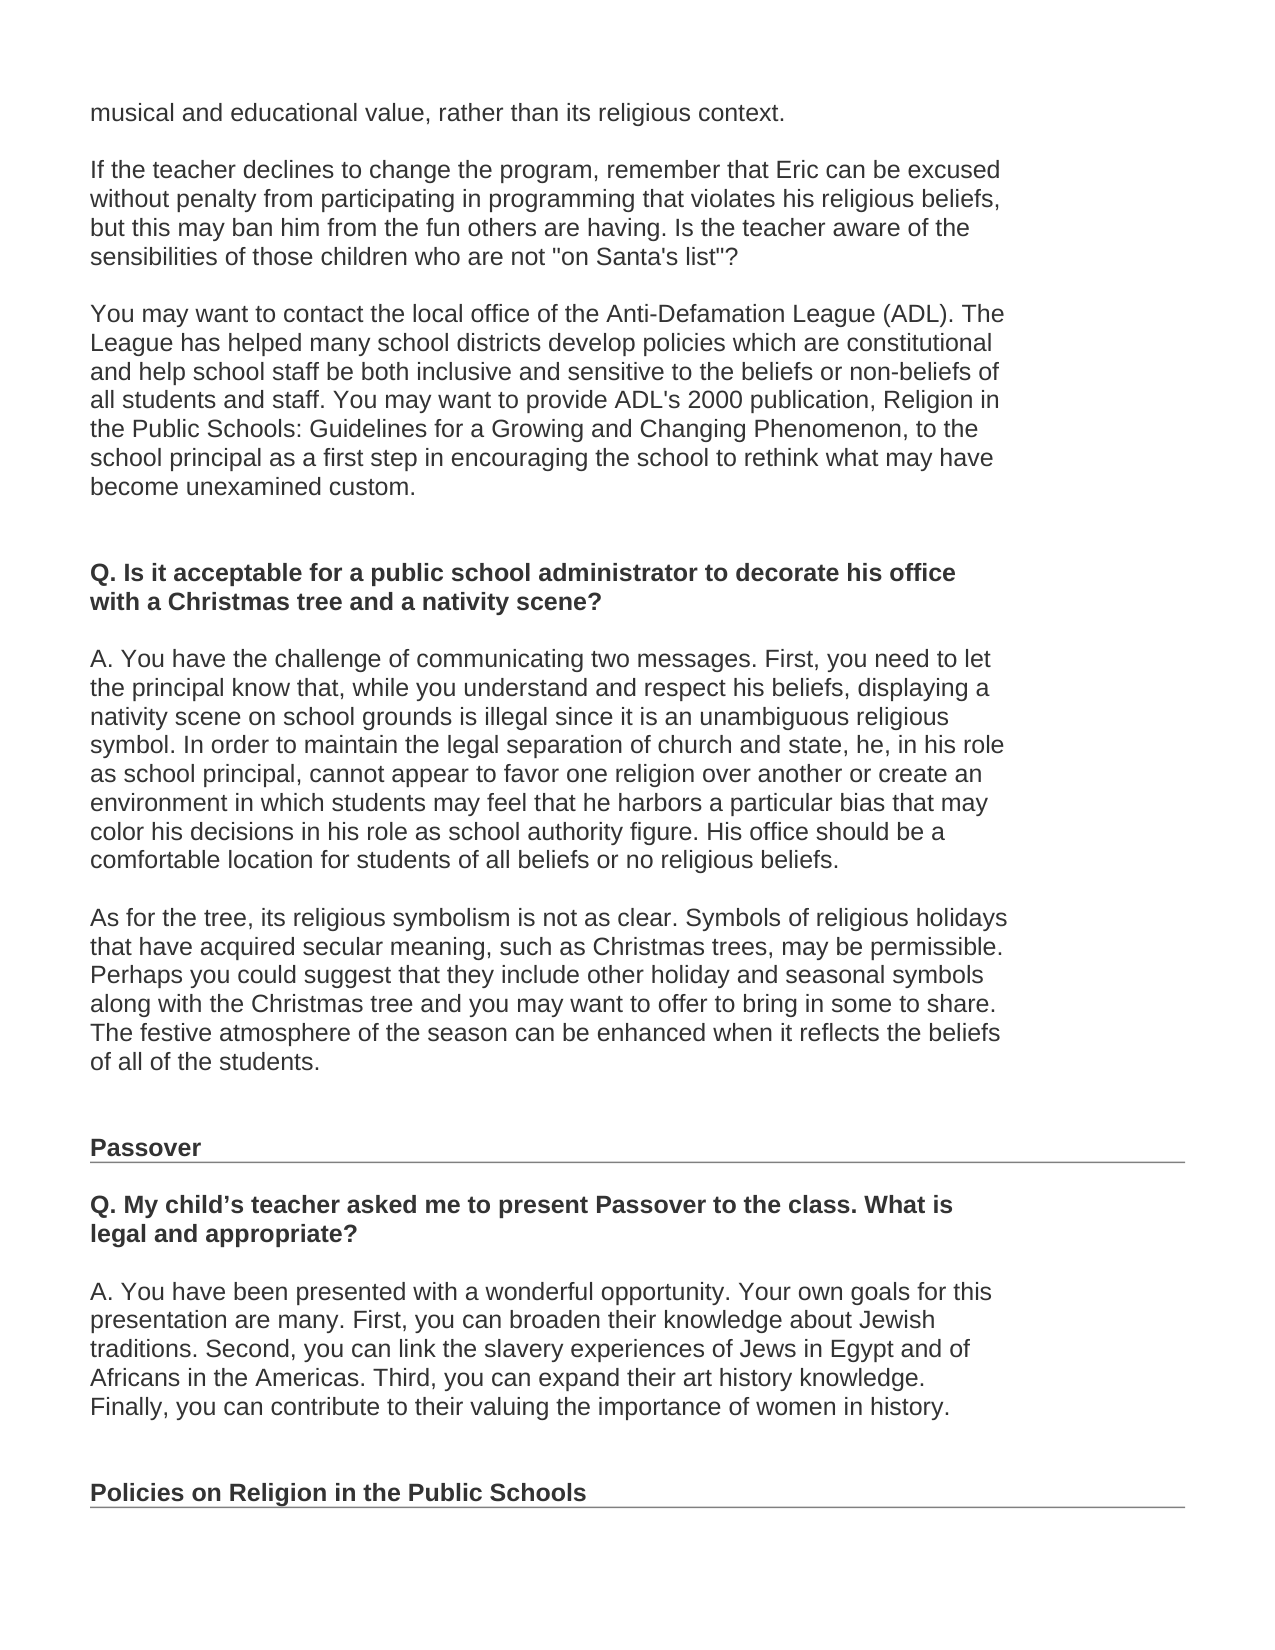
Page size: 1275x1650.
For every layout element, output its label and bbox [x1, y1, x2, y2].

table_cell [82, 90, 1020, 1543]
